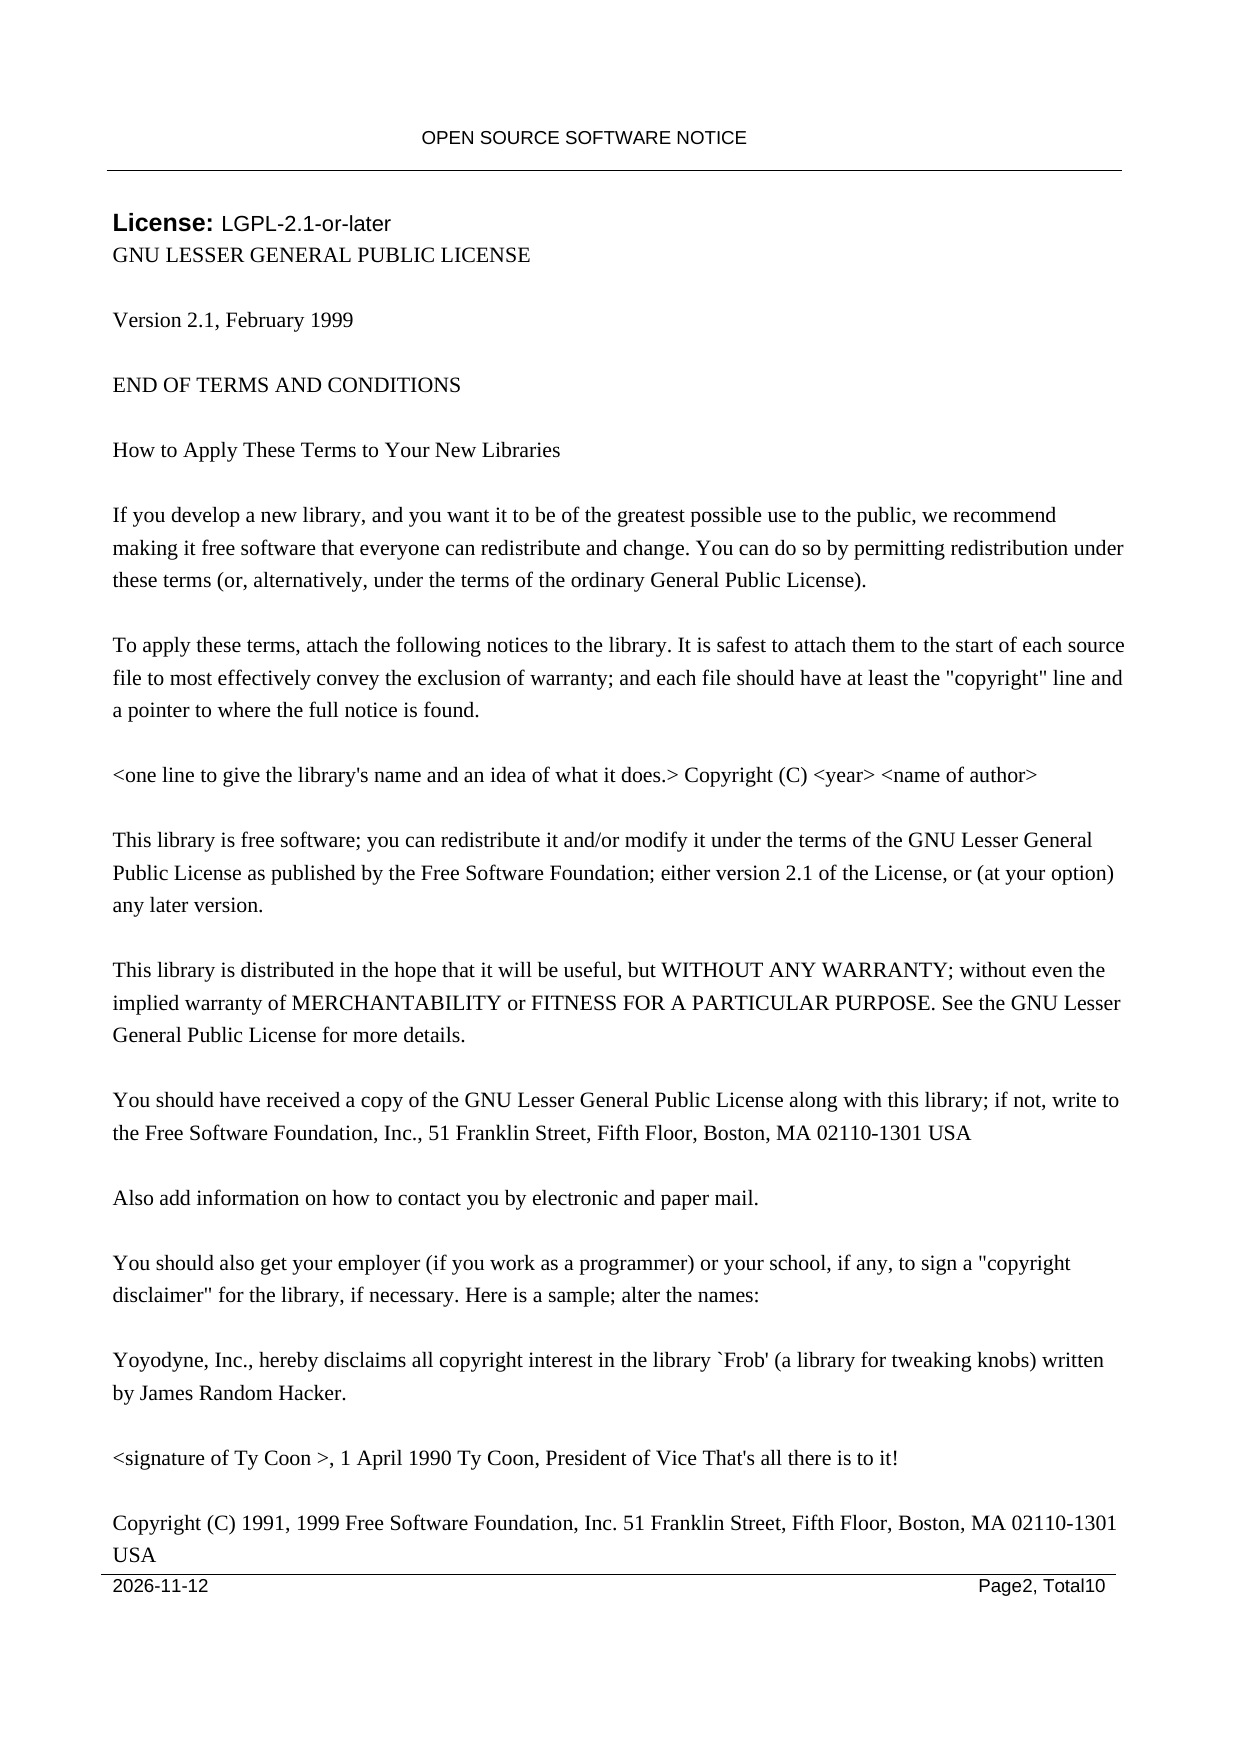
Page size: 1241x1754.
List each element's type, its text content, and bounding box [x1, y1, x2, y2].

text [112, 239, 1128, 1571]
text License: LGPL-2.1-or-later [112, 206, 1128, 239]
